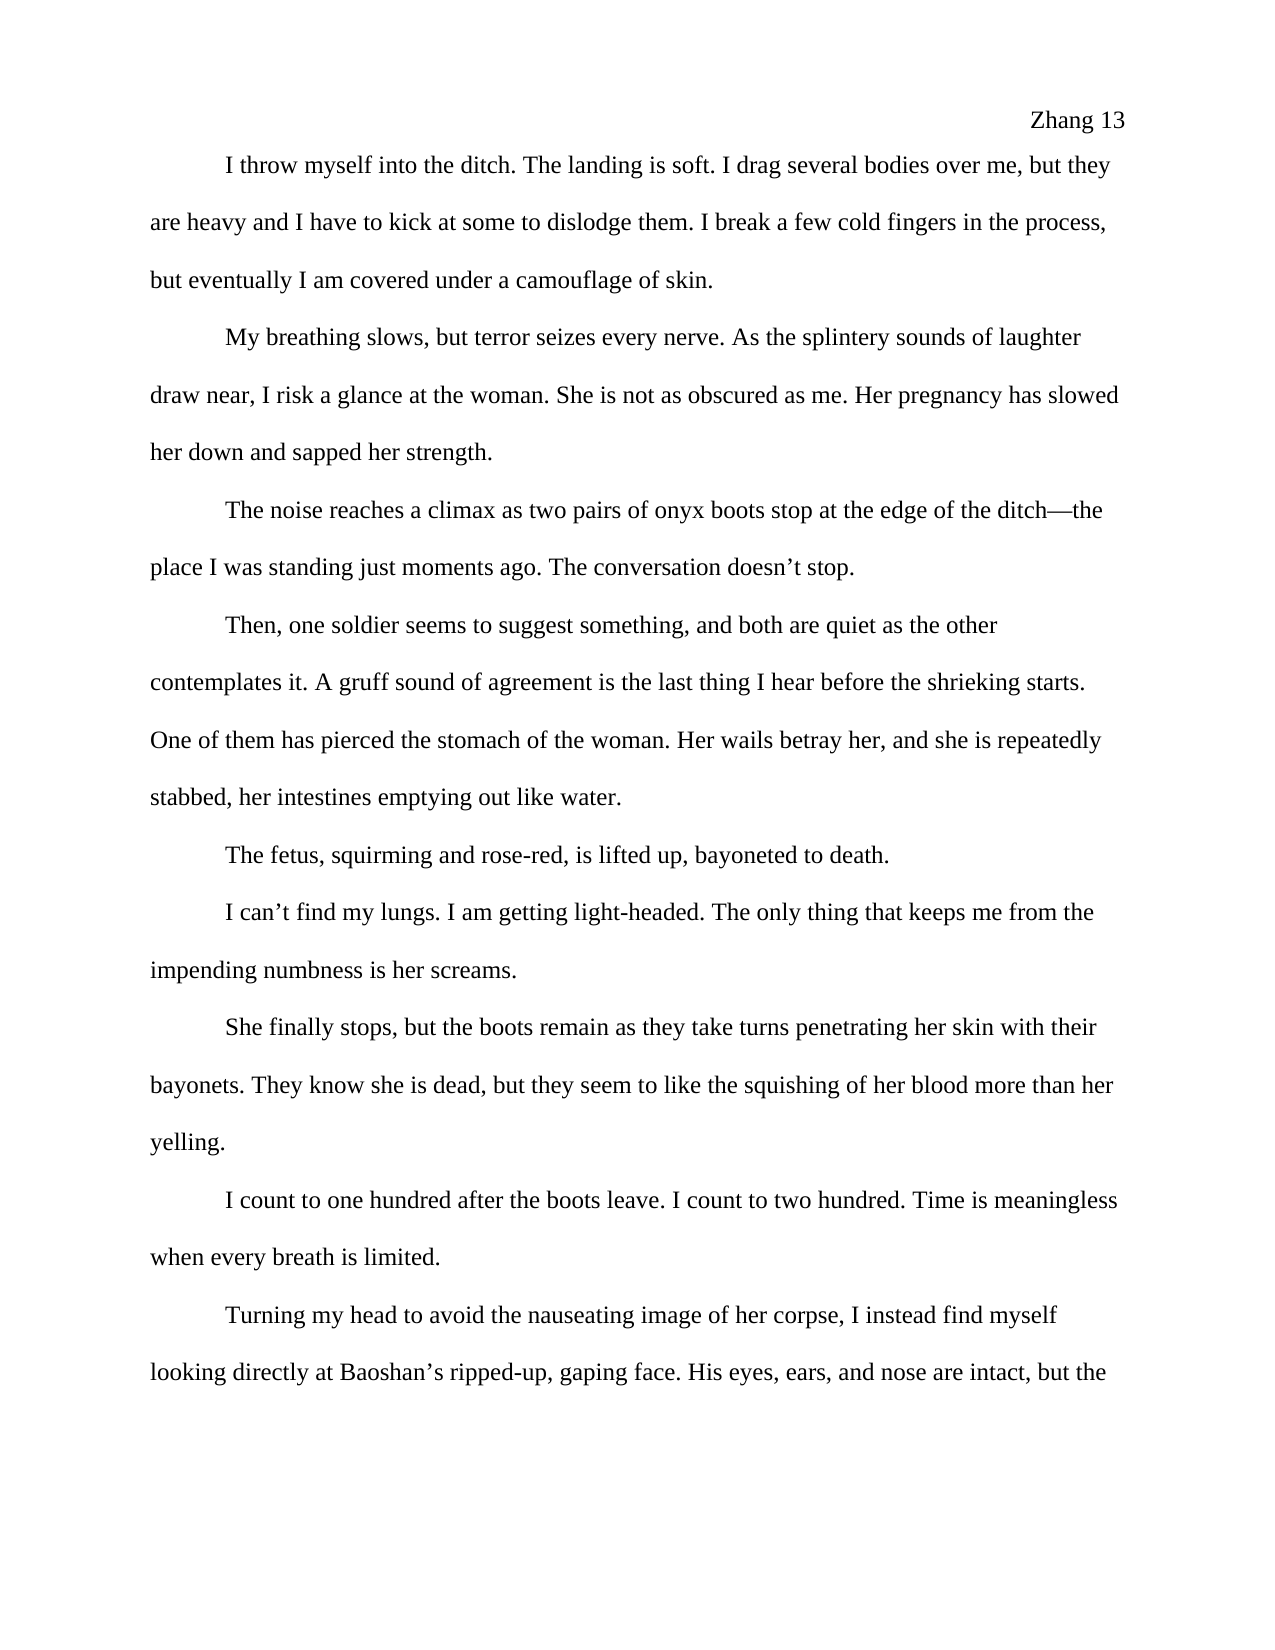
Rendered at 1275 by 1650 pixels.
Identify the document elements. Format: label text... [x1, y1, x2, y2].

text I throw myself into the ditch. The landing is soft. I drag several bodies over me, but they are heavy and I have to kick at some to dislodge them. I break a few cold fingers in the process, but eventually I am covered under a camouflage of skin. [150, 150, 1125, 294]
text The fetus, squirming and rose-red, is lifted up, bayoneted to death. [150, 840, 1125, 869]
text The noise reaches a climax as two pairs of onyx boots stop at the edge of the ditch—the place I was standing just moments ago. The conversation doesn’t stop. [150, 495, 1125, 581]
text She finally stops, but the boots remain as they take turns penetrating her skin with their bayonets. They know she is dead, but they seem to like the squishing of her blood more than her yelling. [150, 1012, 1125, 1156]
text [150, 1300, 1125, 1386]
text I count to one hundred after the boots leave. I count to two hundred. Time is meaningless when every breath is limited. [150, 1185, 1125, 1271]
text I can’t find my lungs. I am getting light-headed. The only thing that keeps me from the impending numbness is her screams. [150, 897, 1125, 984]
text My breathing slows, but terror seizes every nerve. As the splintery sounds of laughter draw near, I risk a glance at the woman. She is not as obscured as me. Her pregnancy has slowed her down and sapped her strength. [150, 322, 1125, 466]
text Then, one soldier seems to suggest something, and both are quiet as the other contemplates it. A gruff sound of agreement is the last thing I hear before the shrieking starts. One of them has pierced the stomach of the woman. Her wails betray her, and she is repeatedly stabbed, her intestines emptying out like water. [150, 610, 1125, 811]
